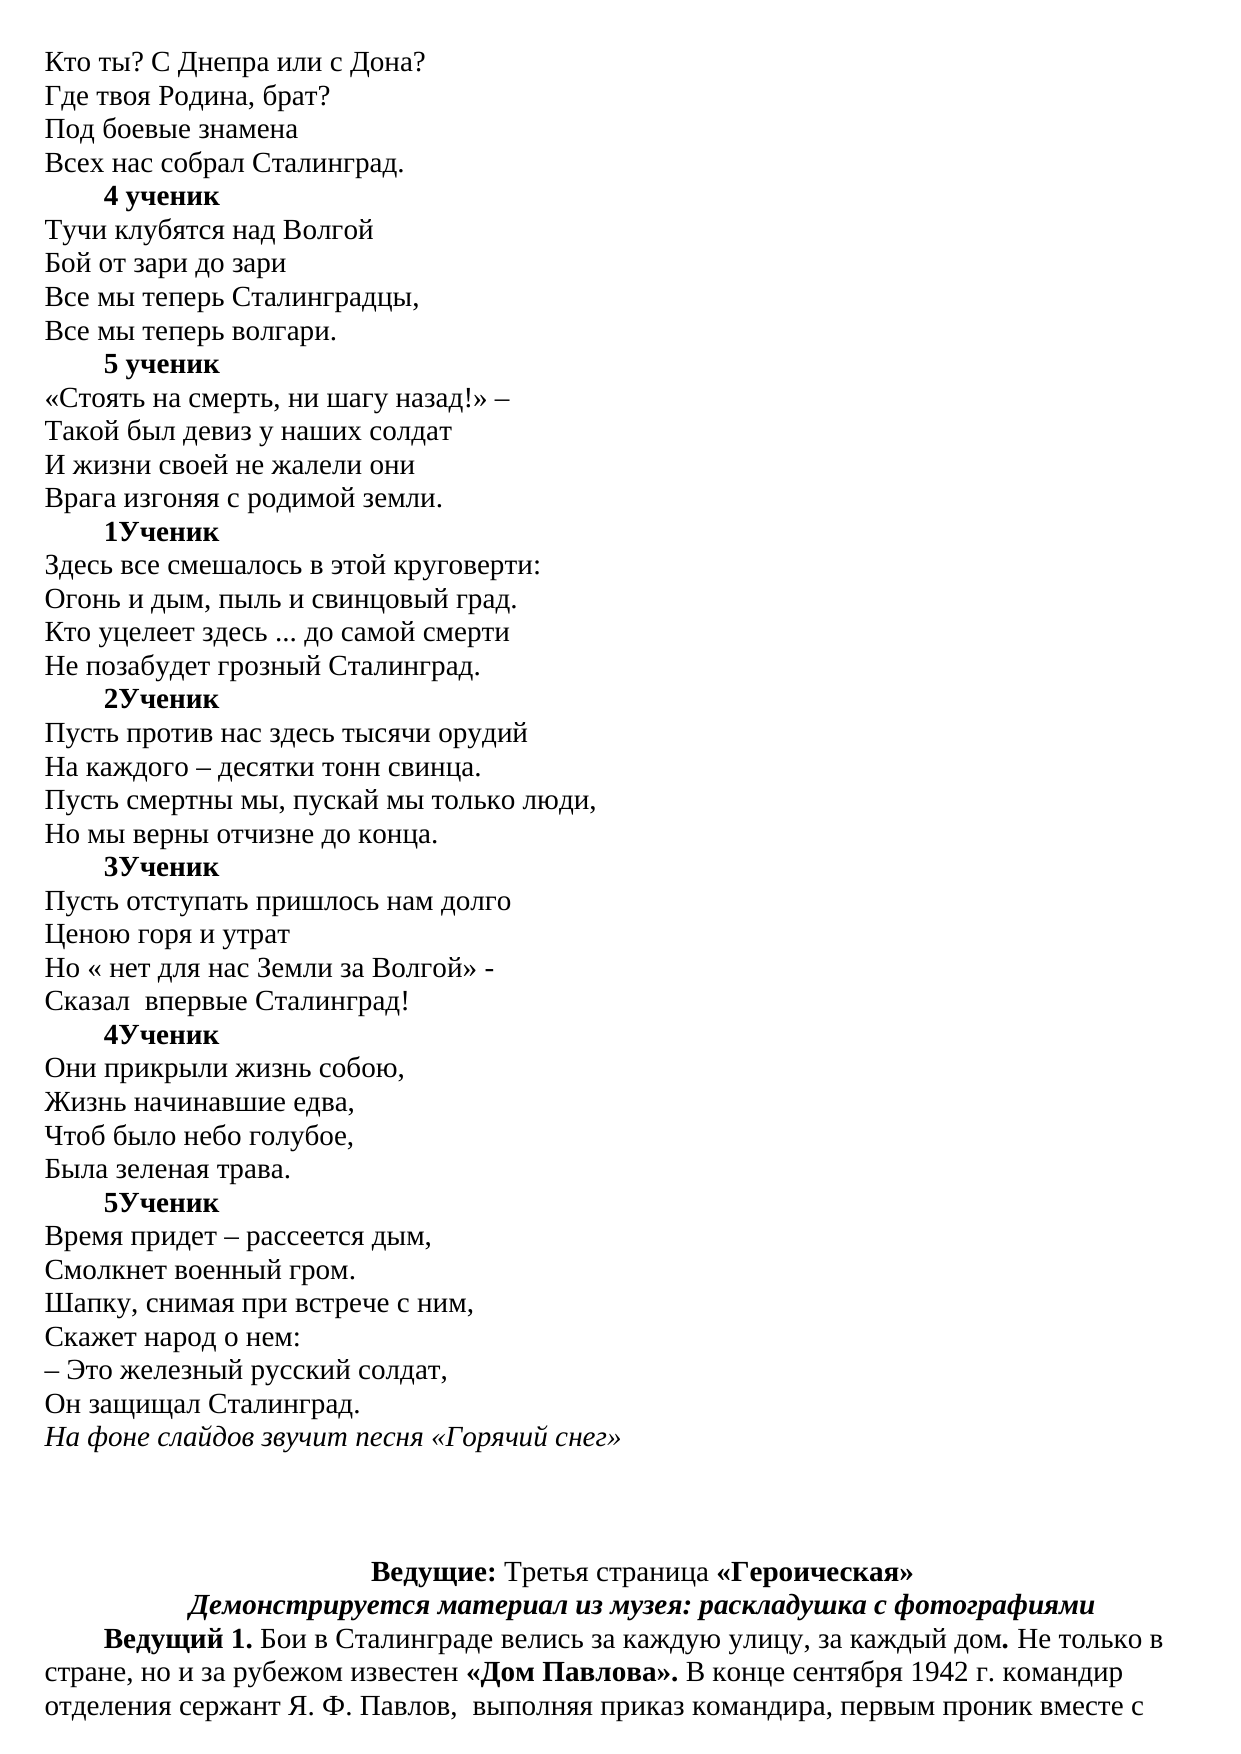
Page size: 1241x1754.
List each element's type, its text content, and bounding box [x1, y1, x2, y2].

text 4Ученик [44, 1017, 1181, 1051]
text Ведущие: Третья страница «Героическая» [44, 1554, 1181, 1587]
text Пусть против нас здесь тысячи орудий На каждого – десятки тонн свинца. Пусть смертны мы, пускай мы только люди, Но мы верны отчизне до конца. [44, 715, 1181, 849]
text 3Ученик [44, 849, 1181, 883]
text Все мы теперь Сталинградцы, Все мы теперь волгари. [44, 279, 1181, 346]
text 5Ученик [44, 1185, 1181, 1218]
text Демонстрируется материал из музея: раскладушка с фотографиями [44, 1587, 1181, 1621]
text Они прикрыли жизнь собою, Жизнь начинавшие едва, Чтоб было небо голубое, Была зеленая трава. [44, 1051, 1181, 1185]
text 2Ученик [44, 682, 1181, 715]
text 4 ученик [44, 178, 1181, 212]
text Здесь все смешалось в этой круговерти: Огонь и дым, пыль и свинцовый град. Кто уцелеет здесь ... до самой смерти Не позабудет грозный Сталинград. [44, 547, 1181, 682]
text «Стоять на смерть, ни шагу назад!» – Такой был девиз у наших солдат И жизни своей не жалели они Врага изгоняя с родимой земли. [44, 380, 1181, 514]
text 1Ученик [44, 514, 1181, 547]
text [44, 1621, 1181, 1721]
text 5 ученик [44, 346, 1181, 380]
text Время придет – рассеется дым, Смолкнет военный гром. Шапку, снимая при встрече с ним, Скажет народ о нем: – Это железный русский солдат, Он защищал Сталинград. [44, 1218, 1181, 1419]
text На фоне слайдов звучит песня «Горячий снег» [44, 1419, 1181, 1453]
text Кто ты? С Днепра или с Дона? Где твоя Родина, брат? Под боевые знамена Всех нас собрал Сталинград. [44, 44, 1181, 178]
text Пусть отступать пришлось нам долго Ценою горя и утрат Но « нет для нас Земли за Волгой» - Сказал впервые Сталинград! [44, 883, 1181, 1017]
text Тучи клубятся над Волгой Бой от зари до зари [44, 212, 1181, 279]
